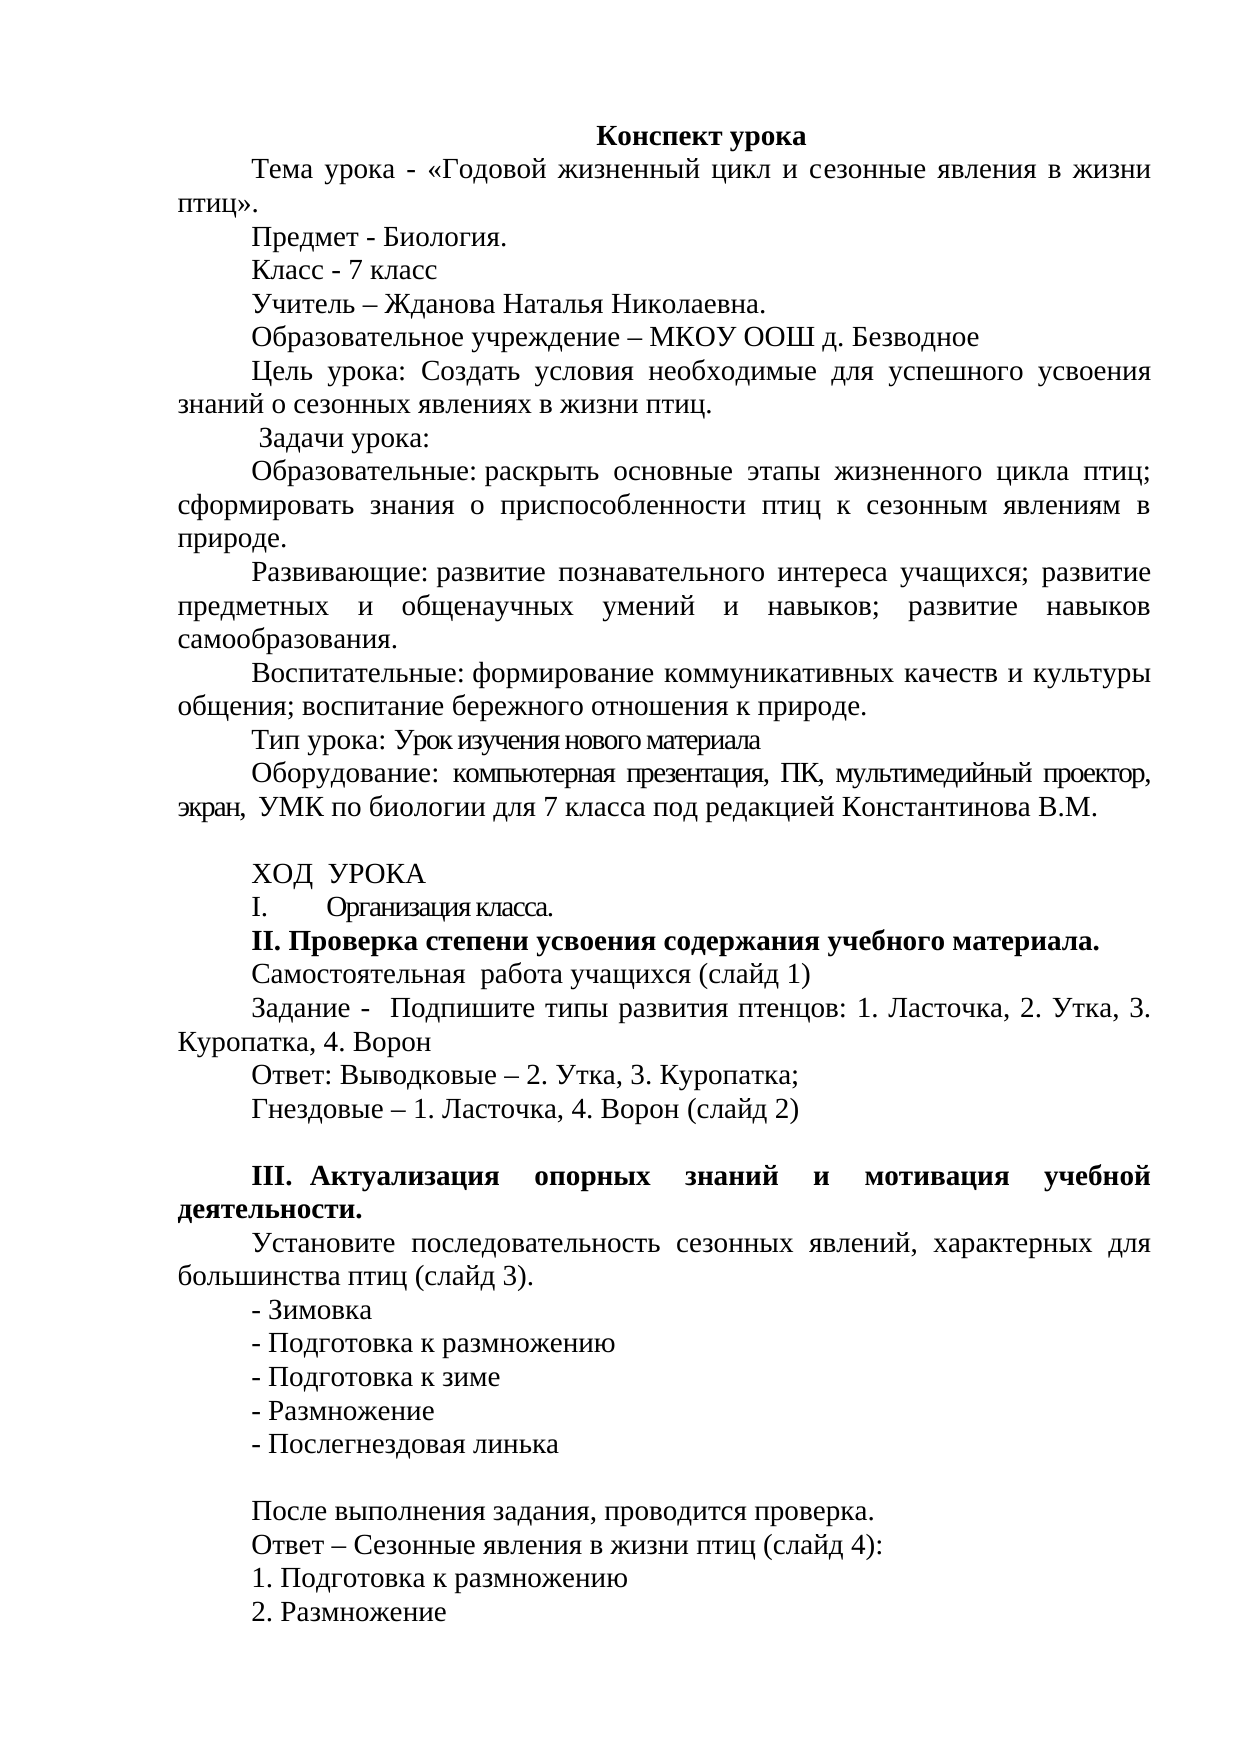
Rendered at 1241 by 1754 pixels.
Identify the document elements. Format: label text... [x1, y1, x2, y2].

text - Размножение [177, 1393, 1152, 1426]
text 1. Подготовка к размножению [177, 1560, 1152, 1594]
text II. Проверка степени усвоения содержания учебного материала. [177, 923, 1152, 957]
text Установите последовательность сезонных явлений, характерных для большинства птиц (слайд 3). [177, 1225, 1152, 1292]
text Задание - Подпишите типы развития птенцов: 1. Ласточка, 2. Утка, 3. Куропатка, 4. Ворон [177, 990, 1152, 1057]
text После выполнения задания, проводится проверка. [177, 1493, 1152, 1527]
text - Зимовка [177, 1292, 1152, 1326]
text Оборудование: компьютерная презентация, ПК, мультимедийный проектор, экран, УМК по биологии для 7 класса под редакцией Константинова В.М. [177, 755, 1152, 822]
text Цель урока: Создать условия необходимые для успешного усвоения знаний о сезонных явлениях в жизни птиц. [177, 353, 1152, 420]
text - Послегнездовая линька [177, 1426, 1152, 1460]
text Класс - 7 класс [177, 252, 1152, 286]
text Ответ – Сезонные явления в жизни птиц (слайд 4): [177, 1527, 1152, 1560]
text Самостоятельная работа учащихся (слайд 1) [177, 957, 1152, 990]
text Предмет - Биология. [177, 219, 1152, 252]
text Задачи урока: [177, 420, 1152, 453]
text Ответ: Выводковые – 2. Утка, 3. Куропатка; [177, 1057, 1152, 1091]
text Тип урока: Урок изучения нового материала [177, 722, 1152, 755]
text III. Актуализация опорных знаний и мотивация учебной деятельности. [177, 1158, 1152, 1225]
text 2. Размножение [177, 1594, 1152, 1627]
text - Подготовка к зиме [177, 1359, 1152, 1393]
text Учитель – Жданова Наталья Николаевна. [177, 286, 1152, 319]
text - Подготовка к размножению [177, 1326, 1152, 1359]
text Конспект урока [177, 118, 1152, 152]
text Развивающие: развитие познавательного интереса учащихся; развитие предметных и общенаучных умений и навыков; развитие навыков самообразования. [177, 554, 1152, 655]
text Тема урока - «Годовой жизненный цикл и сезонные явления в жизни птиц». [177, 152, 1152, 219]
text ХОД УРОКА [177, 856, 1152, 889]
list Организация класса. [251, 889, 1152, 923]
text Образовательное учреждение – МКОУ ООШ д. Безводное [177, 319, 1152, 353]
text Гнездовые – 1. Ласточка, 4. Ворон (слайд 2) [177, 1091, 1152, 1124]
text Воспитательные: формирование коммуникативных качеств и культуры общения; воспитание бережного отношения к природе. [177, 655, 1152, 722]
text Образовательные: раскрыть основные этапы жизненного цикла птиц; сформировать знания о приспособленности птиц к сезонным явлениям в природе. [177, 453, 1152, 554]
